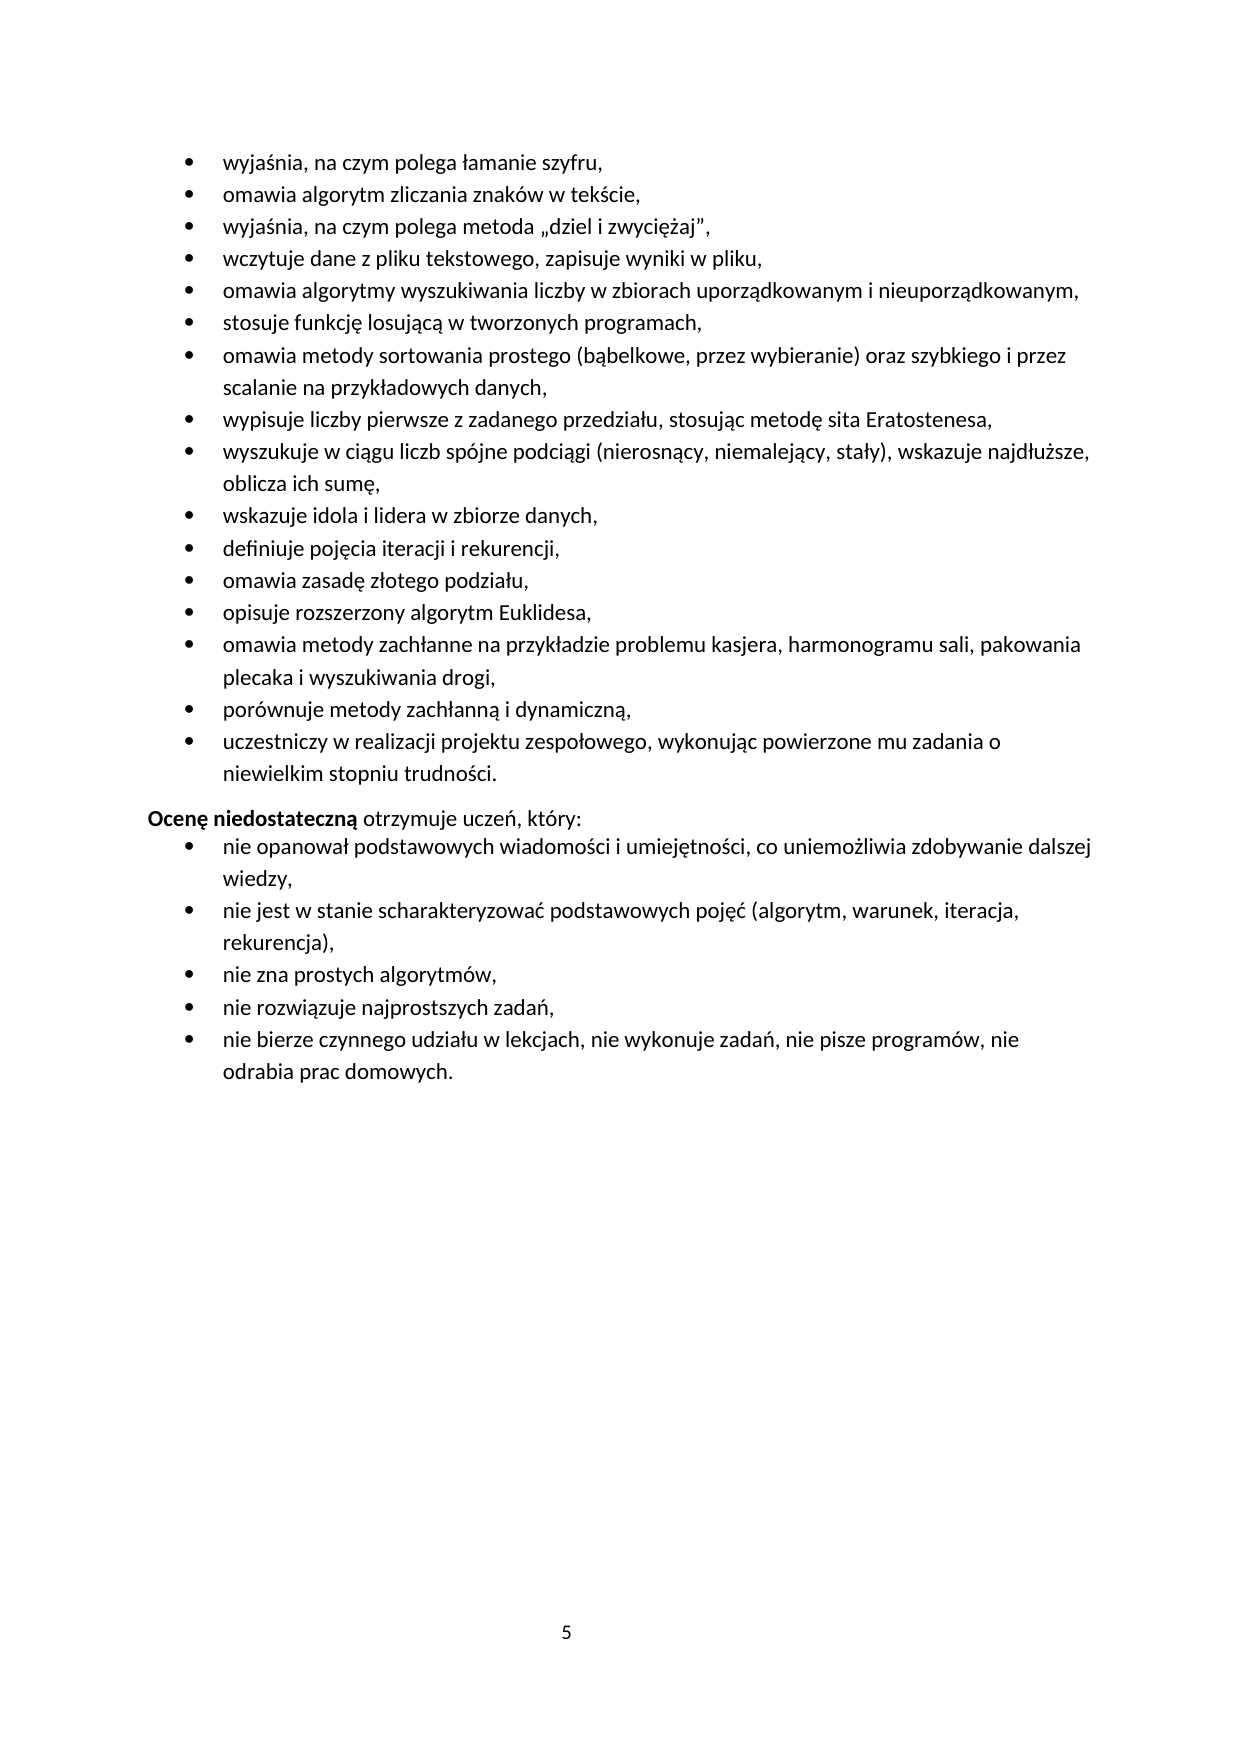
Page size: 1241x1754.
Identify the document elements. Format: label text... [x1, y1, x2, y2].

list omawia metody zachłanne na przykładzie problemu kasjera, harmonogramu sali, pakowania plecaka i wyszukiwania drogi, [185, 630, 1093, 691]
list uczestniczy w realizacji projektu zespołowego, wykonując powierzone mu zadania o niewielkim stopniu trudności. [185, 727, 1093, 787]
list omawia algorytm zliczania znaków w tekście, [185, 180, 1093, 208]
list nie opanował podstawowych wiadomości i umiejętności, co uniemożliwia zdobywanie dalszej wiedzy, [185, 832, 1093, 892]
list nie rozwiązuje najprostszych zadań, [185, 993, 1093, 1021]
text Ocenę niedostateczną otrzymuje uczeń, który: [148, 804, 1093, 832]
list wskazuje idola i lidera w zbiorze danych, [185, 502, 1093, 530]
list omawia algorytmy wyszukiwania liczby w zbiorach uporządkowanym i nieuporządkowanym, [185, 276, 1093, 304]
list wypisuje liczby pierwsze z zadanego przedziału, stosując metodę sita Eratostenesa, [185, 405, 1093, 433]
list wyjaśnia, na czym polega łamanie szyfru, [185, 148, 1093, 176]
list nie jest w stanie scharakteryzować podstawowych pojęć (algorytm, warunek, iteracja, rekurencja), [185, 896, 1093, 956]
list stosuje funkcję losującą w tworzonych programach, [185, 308, 1093, 337]
list omawia metody sortowania prostego (bąbelkowe, przez wybieranie) oraz szybkiego i przez scalanie na przykładowych danych, [185, 341, 1093, 401]
list wczytuje dane z pliku tekstowego, zapisuje wyniki w pliku, [185, 244, 1093, 272]
list wyjaśnia, na czym polega metoda „dziel i zwyciężaj”, [185, 212, 1093, 240]
list definiuje pojęcia iteracji i rekurencji, [185, 534, 1093, 562]
list nie zna prostych algorytmów, [185, 961, 1093, 989]
list opisuje rozszerzony algorytm Euklidesa, [185, 598, 1093, 626]
list porównuje metody zachłanną i dynamiczną, [185, 695, 1093, 723]
list nie bierze czynnego udziału w lekcjach, nie wykonuje zadań, nie pisze programów, nie odrabia prac domowych. [185, 1025, 1093, 1085]
list wyszukuje w ciągu liczb spójne podciągi (nierosnący, niemalejący, stały), wskazuje najdłuższe, oblicza ich sumę, [185, 437, 1093, 497]
list omawia zasadę złotego podziału, [185, 566, 1093, 594]
